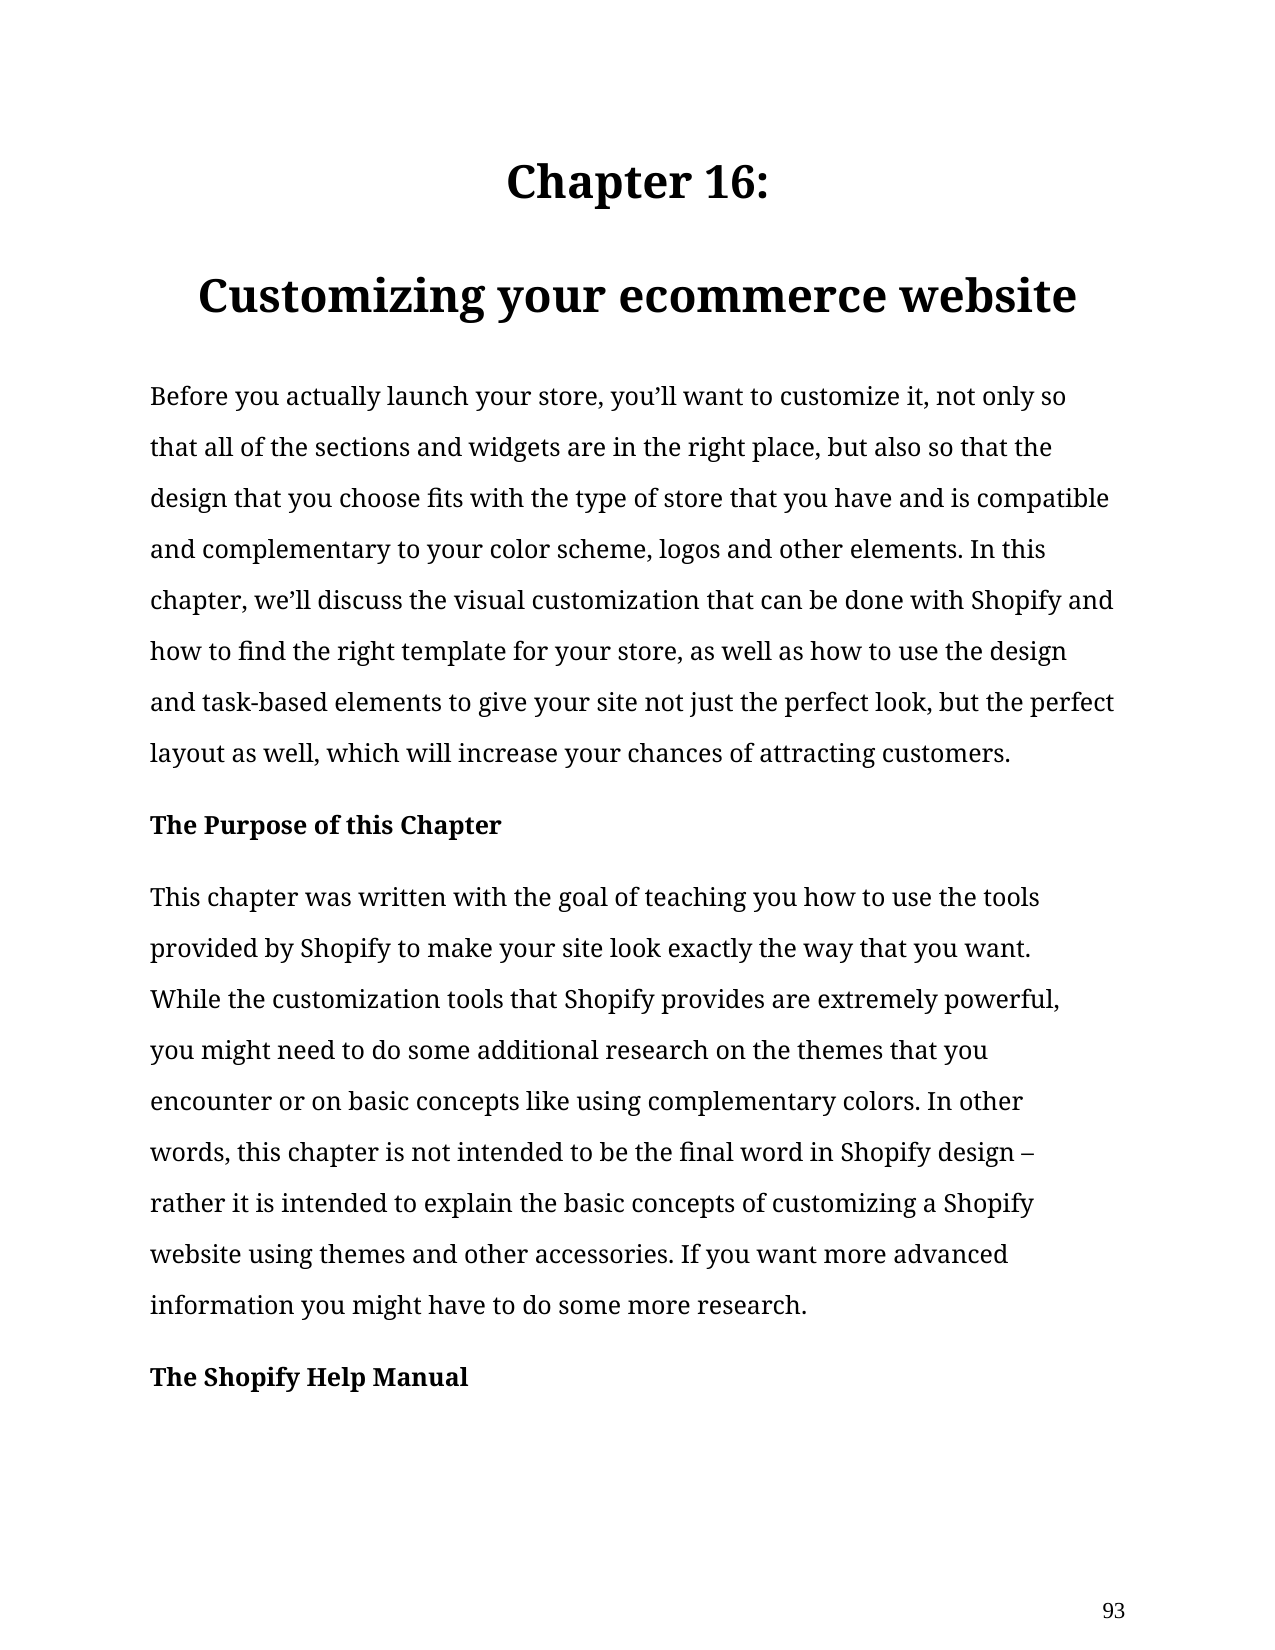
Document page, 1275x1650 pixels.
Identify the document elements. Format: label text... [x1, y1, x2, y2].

text This chapter was written with the goal of teaching you how to use the tools provided by Shopify to make your site look exactly the way that you want. While the customization tools that Shopify provides are extremely powerful, you might need to do some additional research on the themes that you encounter or on basic concepts like using complementary colors. In other words, this chapter is not intended to be the final word in Shopify design – rather it is intended to explain the basic concepts of customizing a Shopify website using themes and other accessories. If you want more advanced information you might have to do some more research. [150, 879, 1106, 1322]
text Before you actually launch your store, you’ll want to customize it, not only so that all of the sections and widgets are in the right place, but also so that the design that you choose fits with the type of store that you have and is compatible and complementary to your color scheme, logos and other elements. In this chapter, we’ll discuss the visual customization that can be done with Shopify and how to find the right template for your store, as well as how to use the design and task-based elements to give your site not just the perfect look, but the perfect layout as well, which will increase your chances of attracting customers. [150, 378, 1117, 770]
text Chapter 16: [150, 149, 1125, 212]
text The Purpose of this Chapter [150, 807, 1125, 842]
text Customizing your ecommerce website [150, 264, 1125, 326]
text The Shopify Help Manual [150, 1359, 1125, 1394]
